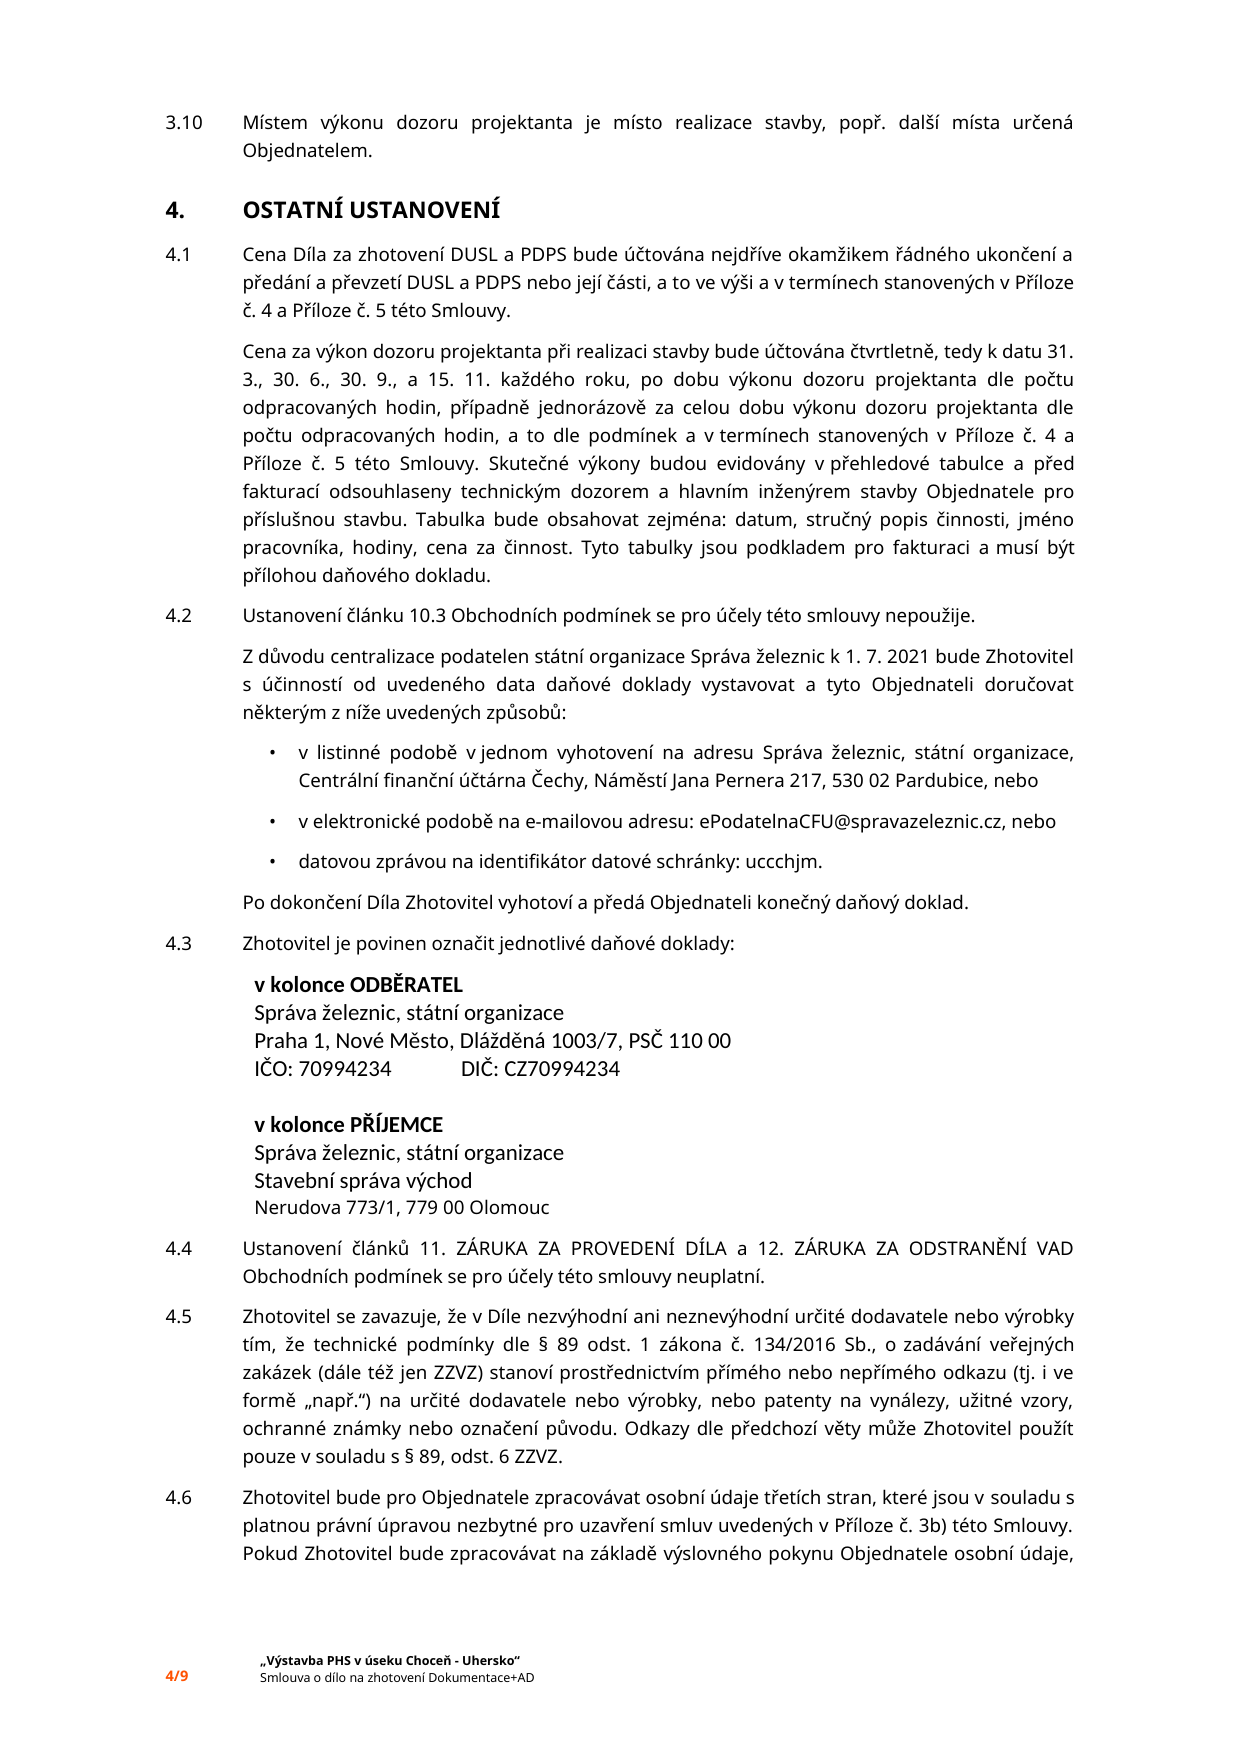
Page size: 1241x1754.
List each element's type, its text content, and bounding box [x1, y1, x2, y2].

text Zhotovitel se zavazuje, že v Díle nezvýhodní ani neznevýhodní určité dodavatele nebo výrobky tím, že technické podmínky dle § 89 odst. 1 zákona č. 134/2016 Sb., o zadávání veřejných zakázek (dále též jen ZZVZ) stanoví prostřednictvím přímého nebo nepřímého odkazu (tj. i ve formě „např.“) na určité dodavatele nebo výrobky, nebo patenty na vynálezy, užitné vzory, ochranné známky nebo označení původu. Odkazy dle předchozí věty může Zhotovitel použít pouze v souladu s § 89, odst. 6 ZZVZ. [165, 1303, 1075, 1469]
list Z důvodu centralizace podatelen státní organizace Správa železnic k 1. 7. 2021 bude Zhotovitel s účinností od uvedeného data daňové doklady vystavovat a tyto Objednateli doručovat některým z níže uvedených způsobů: [242, 643, 1075, 725]
list Správa železnic, státní organizace [254, 1138, 1075, 1166]
text Ustanovení článku 10.3 Obchodních podmínek se pro účely této smlouvy nepoužije. [165, 603, 1075, 628]
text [165, 1484, 1075, 1566]
list v kolonce PŘÍJEMCE [254, 1110, 1075, 1138]
text Cena Díla za zhotovení DUSL a PDPS bude účtována nejdříve okamžikem řádného ukončení a předání a převzetí DUSL a PDPS nebo její části, a to ve výši a v termínech stanovených v Příloze č. 4 a Příloze č. 5 této Smlouvy. [165, 241, 1075, 323]
text Ustanovení článků 11. ZÁRUKA ZA PROVEDENÍ DÍLA a 12. ZÁRUKA ZA ODSTRANĚNÍ VAD Obchodních podmínek se pro účely této smlouvy neuplatní. [165, 1235, 1075, 1288]
text Místem výkonu dozoru projektanta je místo realizace stavby, popř. další místa určená Objednatelem. [165, 109, 1075, 163]
list • v listinné podobě v jednom vyhotovení na adresu Správa železnic, státní organizace, Centrální finanční účtárna Čechy, Náměstí Jana Pernera 217, 530 02 Pardubice, nebo [269, 740, 1075, 793]
list Po dokončení Díla Zhotovitel vyhotoví a předá Objednateli konečný daňový doklad. [242, 889, 1075, 915]
list Stavební správa východ [254, 1166, 1075, 1194]
list Cena za výkon dozoru projektanta při realizaci stavby bude účtována čtvrtletně, tedy k datu 31. 3., 30. 6., 30. 9., a 15. 11. každého roku, po dobu výkonu dozoru projektanta dle počtu odpracovaných hodin, případně jednorázově za celou dobu výkonu dozoru projektanta dle počtu odpracovaných hodin, a to dle podmínek a v termínech stanovených v Příloze č. 4 a Příloze č. 5 této Smlouvy. Skutečné výkony budou evidovány v přehledové tabulce a před fakturací odsouhlaseny technickým dozorem a hlavním inženýrem stavby Objednatele pro příslušnou stavbu. Tabulka bude obsahovat zejména: datum, stručný popis činnosti, jméno pracovníka, hodiny, cena za činnost. Tyto tabulky jsou podkladem pro fakturaci a musí být přílohou daňového dokladu. [242, 338, 1075, 588]
text Zhotovitel je povinen označit jednotlivé daňové doklady: [165, 930, 1075, 955]
list v kolonce ODBĚRATEL [254, 970, 1075, 998]
list Nerudova 773/1, 779 00 Olomouc [254, 1194, 1075, 1220]
list • v elektronické podobě na e-mailovou adresu: ePodatelnaCFU@spravazeleznic.cz, nebo [269, 808, 1075, 834]
list Praha 1, Nové Město, Dlážděná 1003/7, PSČ 110 00 [254, 1026, 1075, 1054]
text OSTATNÍ USTANOVENÍ [165, 194, 1075, 226]
list Správa železnic, státní organizace [254, 998, 1075, 1026]
list • datovou zprávou na identifikátor datové schránky: uccchjm. [269, 849, 1075, 874]
list IČO: 70994234 DIČ: CZ70994234 [254, 1054, 1075, 1082]
